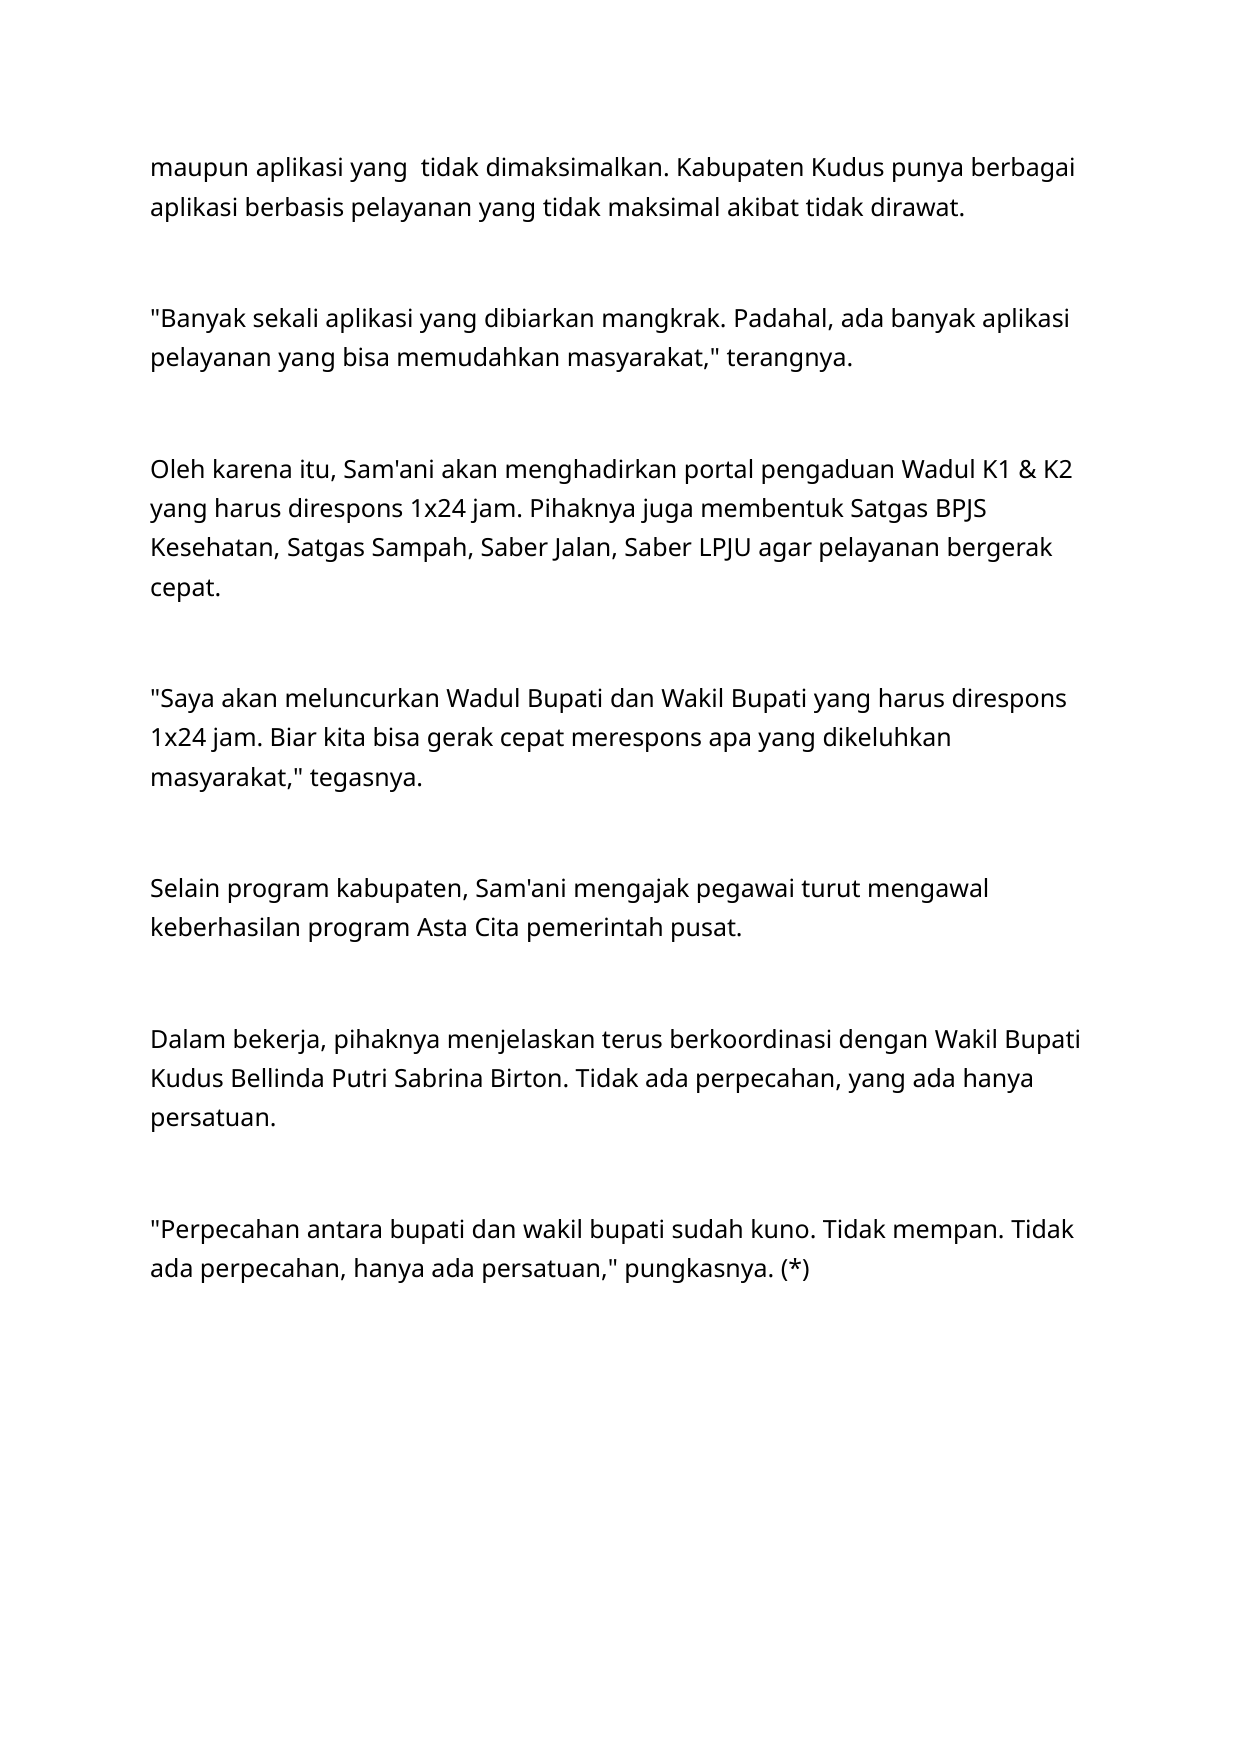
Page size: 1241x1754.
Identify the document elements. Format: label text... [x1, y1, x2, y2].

text Dalam bekerja, pihaknya menjelaskan terus berkoordinasi dengan Wakil Bupati Kudus Bellinda Putri Sabrina Birton. Tidak ada perpecahan, yang ada hanya persatuan. [150, 1022, 1090, 1134]
text "Perpecahan antara bupati dan wakil bupati sudah kuno. Tidak mempan. Tidak ada perpecahan, hanya ada persatuan," pungkasnya. (*) [150, 1212, 1090, 1285]
text Oleh karena itu, Sam'ani akan menghadirkan portal pengaduan Wadul K1 & K2 yang harus direspons 1x24 jam. Pihaknya juga membentuk Satgas BPJS Kesehatan, Satgas Sampah, Saber Jalan, Saber LPJU agar pelayanan bergerak cepat. [150, 452, 1090, 603]
text "Banyak sekali aplikasi yang dibiarkan mangkrak. Padahal, ada banyak aplikasi pelayanan yang bisa memudahkan masyarakat," terangnya. [150, 301, 1090, 374]
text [150, 150, 1090, 223]
text Selain program kabupaten, Sam'ani mengajak pegawai turut mengawal keberhasilan program Asta Cita pemerintah pusat. [150, 871, 1090, 944]
text "Saya akan meluncurkan Wadul Bupati dan Wakil Bupati yang harus direspons 1x24 jam. Biar kita bisa gerak cepat merespons apa yang dikeluhkan masyarakat," tegasnya. [150, 681, 1090, 793]
